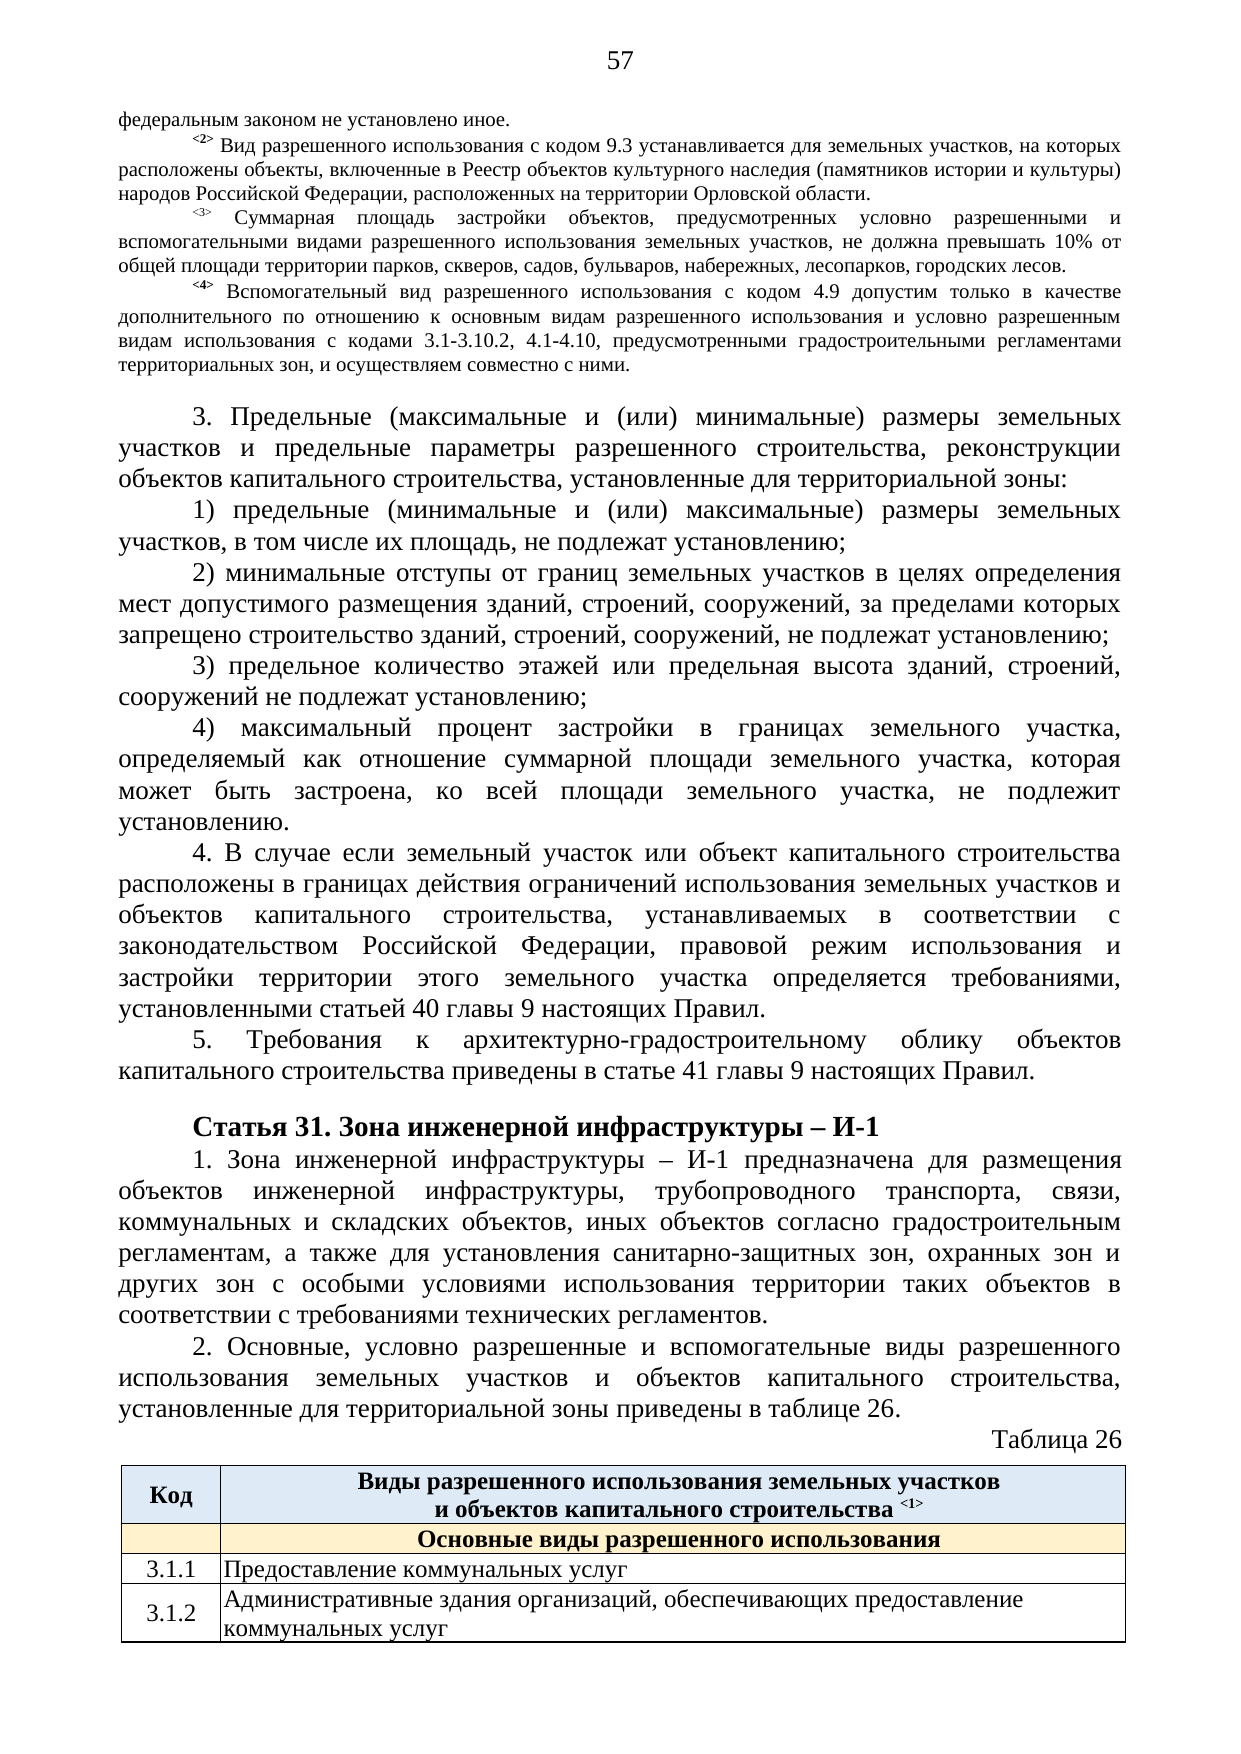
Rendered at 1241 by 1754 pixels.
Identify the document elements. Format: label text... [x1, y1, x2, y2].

text 2) минимальные отступы от границ земельных участков в целях определения мест допустимого размещения зданий, строений, сооружений, за пределами которых запрещено строительство зданий, строений, сооружений, не подлежат установлению; [118, 556, 1122, 649]
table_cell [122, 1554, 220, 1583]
text 3) предельное количество этажей или предельная высота зданий, строений, сооружений не подлежат установлению; [118, 649, 1122, 711]
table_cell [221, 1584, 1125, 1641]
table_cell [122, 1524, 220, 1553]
text 5. Требования к архитектурно-градостроительному облику объектов капитального строительства приведены в статье 41 главы 9 настоящих Правил. [118, 1023, 1122, 1085]
text 4) максимальный процент застройки в границах земельного участка, определяемый как отношение суммарной площади земельного участка, которая может быть застроена, ко всей площади земельного участка, не подлежит установлению. [118, 711, 1122, 836]
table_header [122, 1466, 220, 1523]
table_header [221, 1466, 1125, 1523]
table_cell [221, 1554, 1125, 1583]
text <3> Суммарная площадь застройки объектов, предусмотренных условно разрешенными и вспомогательными видами разрешенного использования земельных участков, не должна превышать 10% от общей площади территории парков, скверов, садов, бульваров, набережных, лесопарков, городских лесов. [118, 205, 1122, 277]
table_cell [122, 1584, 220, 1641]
text 3. Предельные (максимальные и (или) минимальные) размеры земельных участков и предельные параметры разрешенного строительства, реконструкции объектов капитального строительства, установленные для территориальной зоны: [118, 400, 1122, 493]
text 1) предельные (минимальные и (или) максимальные) размеры земельных участков, в том числе их площадь, не подлежат установлению; [118, 493, 1122, 556]
text 4. В случае если земельный участок или объект капитального строительства расположены в границах действия ограничений использования земельных участков и объектов капитального строительства, устанавливаемых в соответствии с законодательством Российской Федерации, правовой режим использования и застройки территории этого земельного участка определяется требованиями, установленными статьей 40 главы 9 настоящих Правил. [118, 836, 1122, 1023]
text Таблица 26 [118, 1423, 1122, 1454]
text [118, 107, 1122, 131]
text <4> Вспомогательный вид разрешенного использования с кодом 4.9 допустим только в качестве дополнительного по отношению к основным видам разрешенного использования и условно разрешенным видам использования с кодами 3.1-3.10.2, 4.1-4.10, предусмотренными градостроительными регламентами территориальных зон, и осуществляем совместно с ними. [118, 277, 1122, 376]
text <2> Вид разрешенного использования с кодом 9.3 устанавливается для земельных участков, на которых расположены объекты, включенные в Реестр объектов культурного наследия (памятников истории и культуры) народов Российской Федерации, расположенных на территории Орловской области. [118, 131, 1122, 205]
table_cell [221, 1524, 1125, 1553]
text 1. Зона инженерной инфраструктуры – И-1 предназначена для размещения объектов инженерной инфраструктуры, трубопроводного транспорта, связи, коммунальных и складских объектов, иных объектов согласно градостроительным регламентам, а также для установления санитарно-защитных зон, охранных зон и других зон с особыми условиями использования территории таких объектов в соответствии с требованиями технических регламентов. [118, 1143, 1122, 1330]
subtitle Статья 31. Зона инженерной инфраструктуры – И-1 [118, 1109, 1122, 1143]
text 2. Основные, условно разрешенные и вспомогательные виды разрешенного использования земельных участков и объектов капитального строительства, установленные для территориальной зоны приведены в таблице 26. [118, 1330, 1122, 1423]
